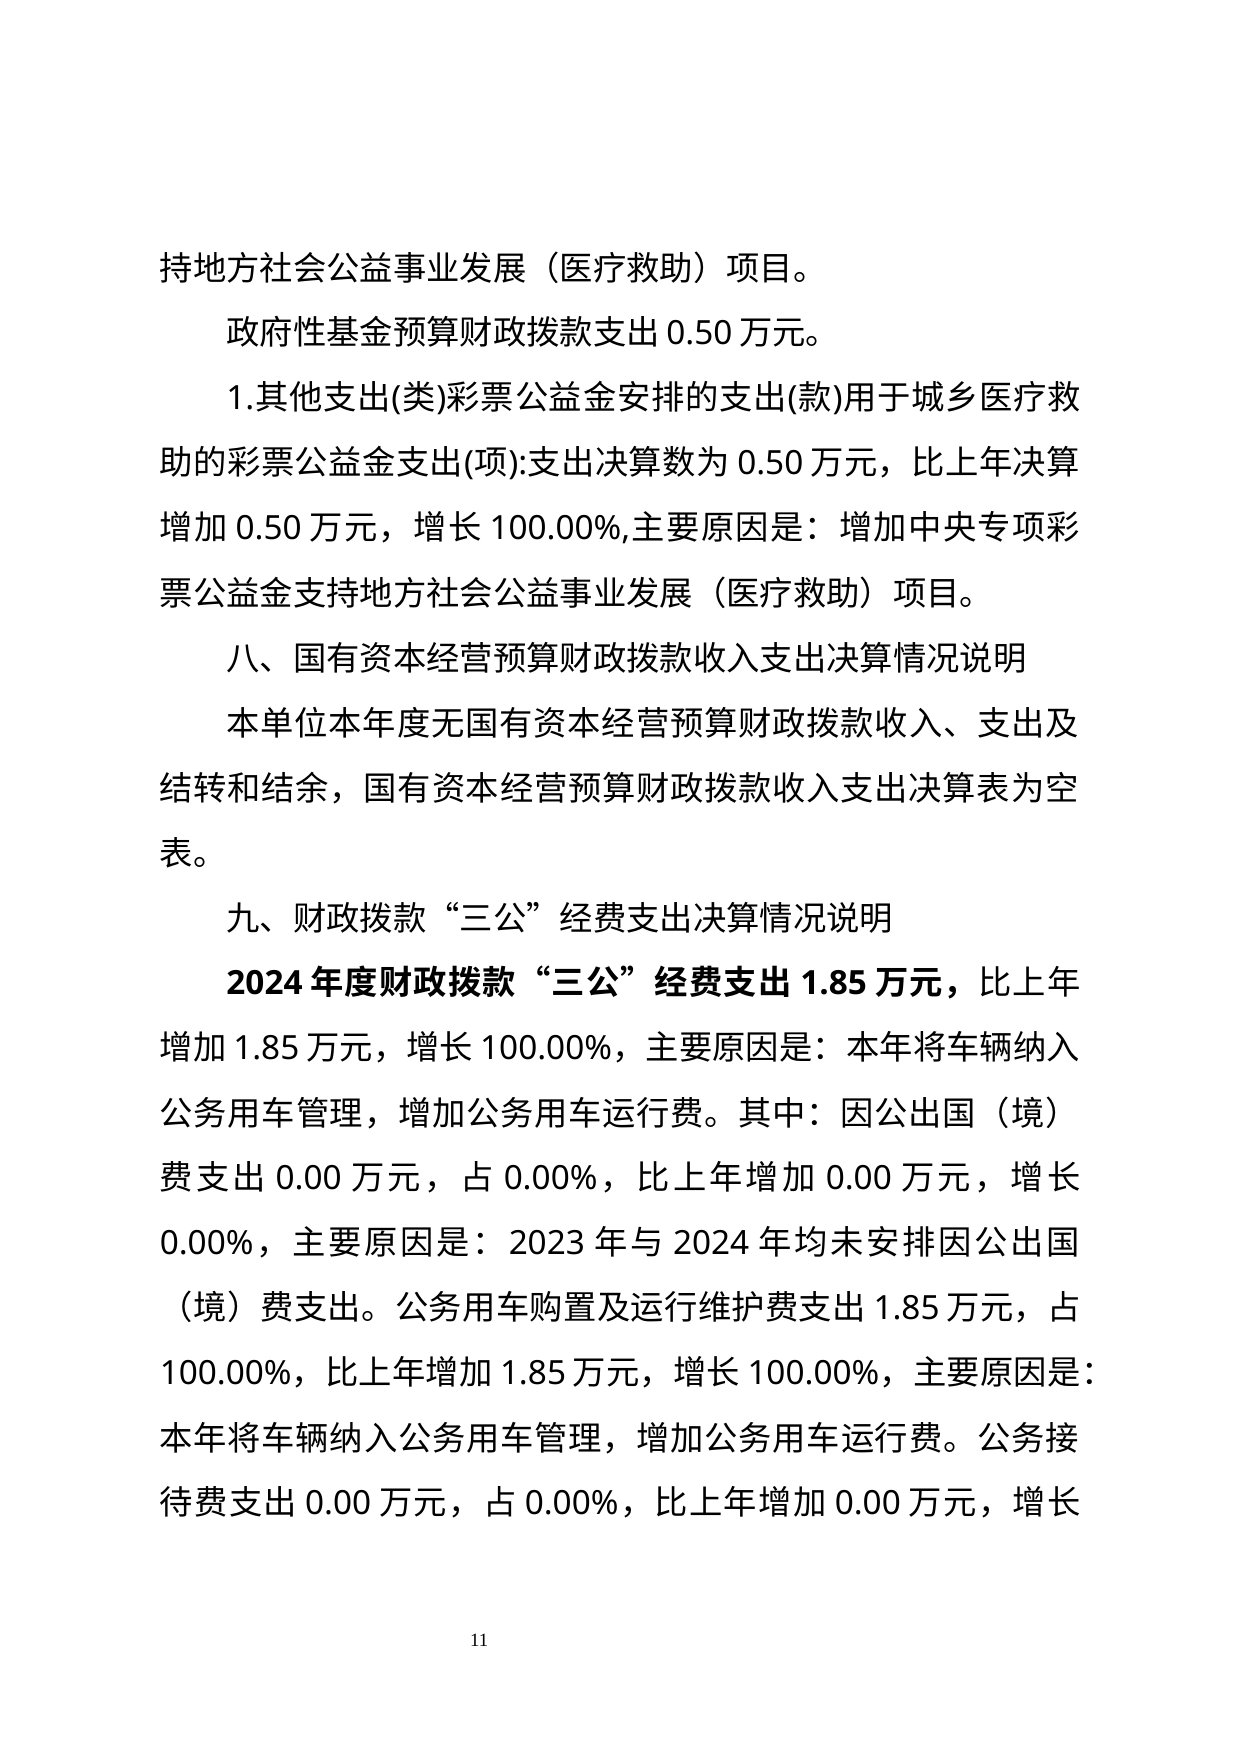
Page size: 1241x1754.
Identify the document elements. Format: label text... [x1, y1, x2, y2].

text 本单位本年度无国有资本经营预算财政拨款收入、支出及结转和结余，国有资本经营预算财政拨款收入支出决算表为空表。 [159, 688, 1081, 883]
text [159, 948, 1081, 1533]
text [159, 233, 1081, 298]
text 八、国有资本经营预算财政拨款收入支出决算情况说明 [159, 623, 1081, 688]
text 政府性基金预算财政拨款支出0.50万元。 [159, 298, 1081, 363]
text 1.其他支出(类)彩票公益金安排的支出(款)用于城乡医疗救助的彩票公益金支出(项):支出决算数为0.50万元，比上年决算增加0.50万元，增长100.00%,主要原因是：增加中央专项彩票公益金支持地方社会公益事业发展（医疗救助）项目。 [159, 363, 1081, 623]
text 九、财政拨款“三公”经费支出决算情况说明 [159, 883, 1081, 948]
